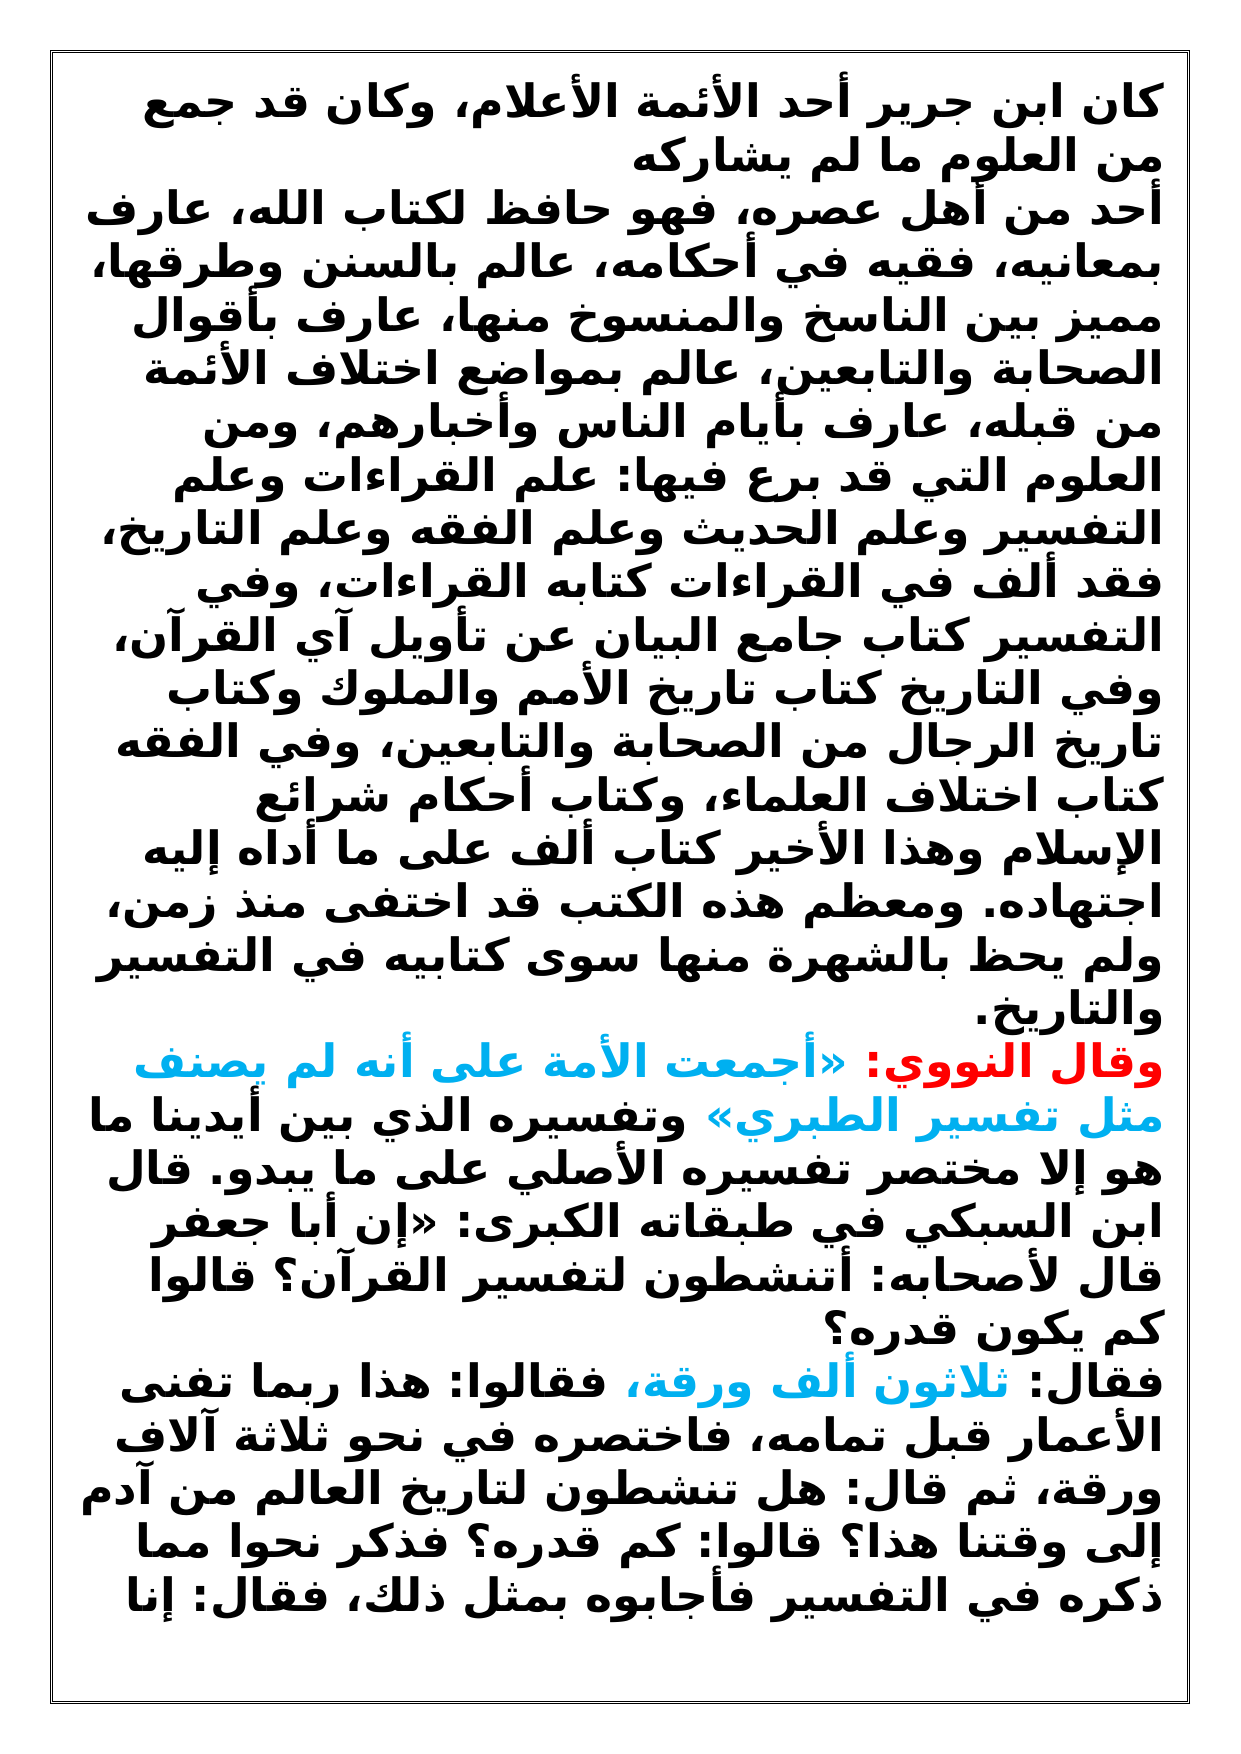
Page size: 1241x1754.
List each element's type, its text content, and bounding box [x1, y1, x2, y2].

text أحد من أهل عصره، فهو حافظ لكتاب الله، عارف بمعانيه، فقيه في أحكامه، عالم بالسنن وطرقها، مميز بين الناسخ والمنسوخ منها، عارف بأقوال الصحابة والتابعين، عالم بمواضع اختلاف الأئمة من قبله، عارف بأيام الناس وأخبارهم، ومن العلوم التي قد برع فيها: علم القراءات وعلم التفسير وعلم الحديث وعلم الفقه وعلم التاريخ، فقد ألف في القراءات كتابه القراءات، وفي التفسير كتاب جامع البيان عن تأويل آي القرآن، وفي التاريخ كتاب تاريخ الأمم والملوك وكتاب تاريخ الرجال من الصحابة والتابعين، وفي الفقه كتاب اختلاف العلماء، وكتاب أحكام شرائع الإسلام وهذا الأخير كتاب ألف على ما أداه إليه اجتهاده. ومعظم هذه الكتب قد اختفى منذ زمن، ولم يحظ بالشهرة منها سوى كتابيه في التفسير والتاريخ. [75, 182, 1165, 1035]
text كان ابن جرير أحد الأئمة الأعلام، وكان قد جمع من العلوم ما لم يشاركه [75, 75, 1165, 182]
text وقال النووي: «أجمعت الأمة على أنه لم يصنف مثل تفسير الطبري» وتفسيره الذي بين أيدينا ما هو إلا مختصر تفسيره الأصلي على ما يبدو. قال ابن السبكي في طبقاته الكبرى: «إن أبا جعفر قال لأصحابه: أتنشطون لتفسير القرآن؟ قالوا كم يكون قدره؟ [75, 1035, 1165, 1355]
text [75, 1355, 1165, 1622]
